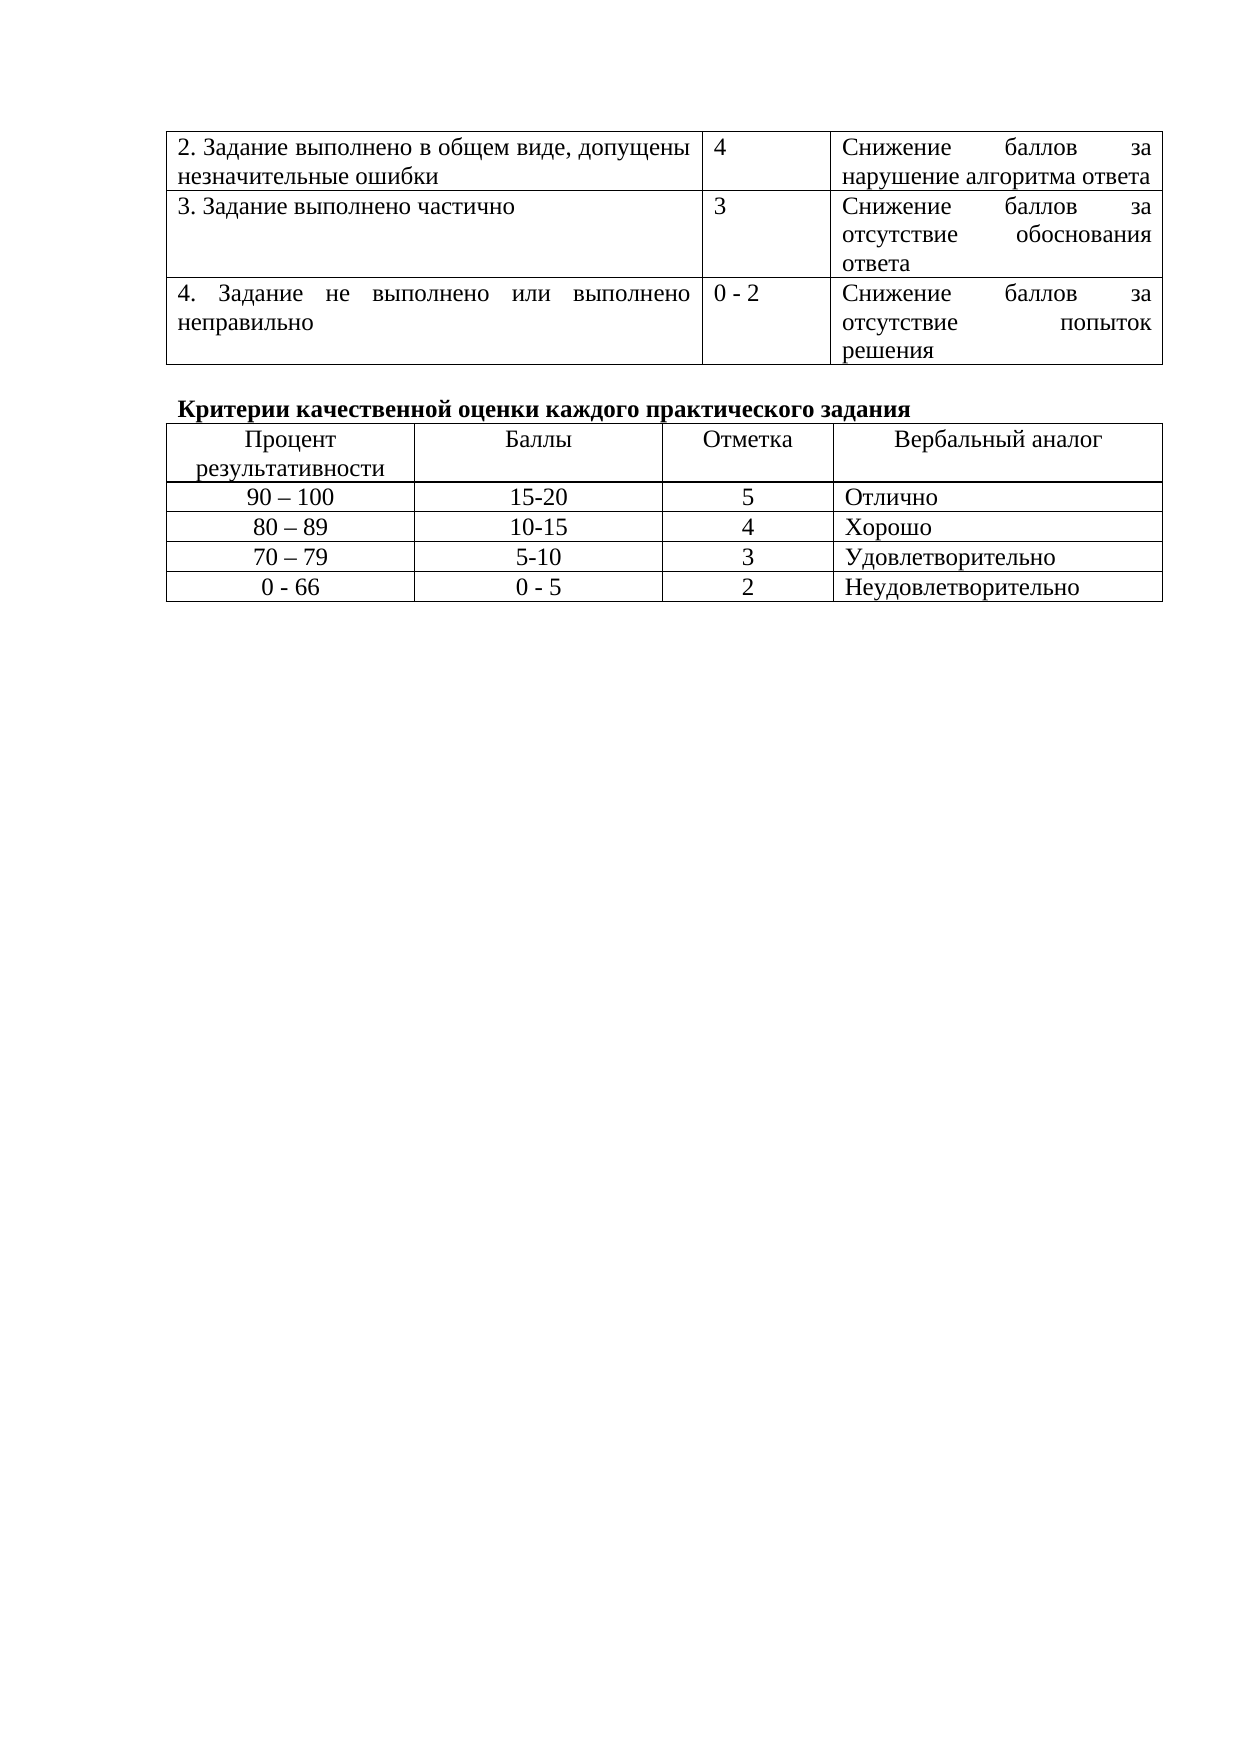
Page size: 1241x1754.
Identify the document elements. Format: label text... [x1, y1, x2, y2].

table_cell 90 – 100 [167, 483, 414, 511]
table_header Вербальный аналог [834, 424, 1162, 481]
table_cell 3 [703, 191, 830, 277]
table_cell 5-10 [415, 542, 662, 571]
table_cell 3 [663, 542, 833, 571]
table_cell 15-20 [415, 483, 662, 511]
table_cell 2. Задание выполнено в общем виде, допущены незначительные ошибки [167, 132, 702, 190]
table_cell 4 [703, 132, 830, 190]
table_header Отметка [663, 424, 833, 481]
table_cell 4. Задание не выполнено или выполнено неправильно [167, 278, 702, 364]
table_cell 0 - 2 [703, 278, 830, 364]
table_header Процент результативности [167, 424, 414, 481]
table_cell 0 - 5 [415, 572, 662, 601]
table_cell Снижение баллов за отсутствие обоснования ответа [831, 191, 1162, 277]
table_cell Отлично [834, 483, 1162, 511]
table_cell 4 [663, 512, 833, 541]
table_cell Удовлетворительно [834, 542, 1162, 571]
table_cell Снижение баллов за отсутствие попыток решения [831, 278, 1162, 364]
table_cell 0 - 66 [167, 572, 414, 601]
table_cell Неудовлетворительно [834, 572, 1162, 601]
text Критерии качественной оценки каждого практического задания [177, 394, 1152, 423]
table_header Баллы [415, 424, 662, 481]
table_cell 80 – 89 [167, 512, 414, 541]
table_cell Хорошо [834, 512, 1162, 541]
table_cell 70 – 79 [167, 542, 414, 571]
table_cell 3. Задание выполнено частично [167, 191, 702, 277]
table_cell Снижение баллов за нарушение алгоритма ответа [831, 132, 1162, 190]
table_cell 5 [663, 483, 833, 511]
table_cell 10-15 [415, 512, 662, 541]
table_cell 2 [663, 572, 833, 601]
